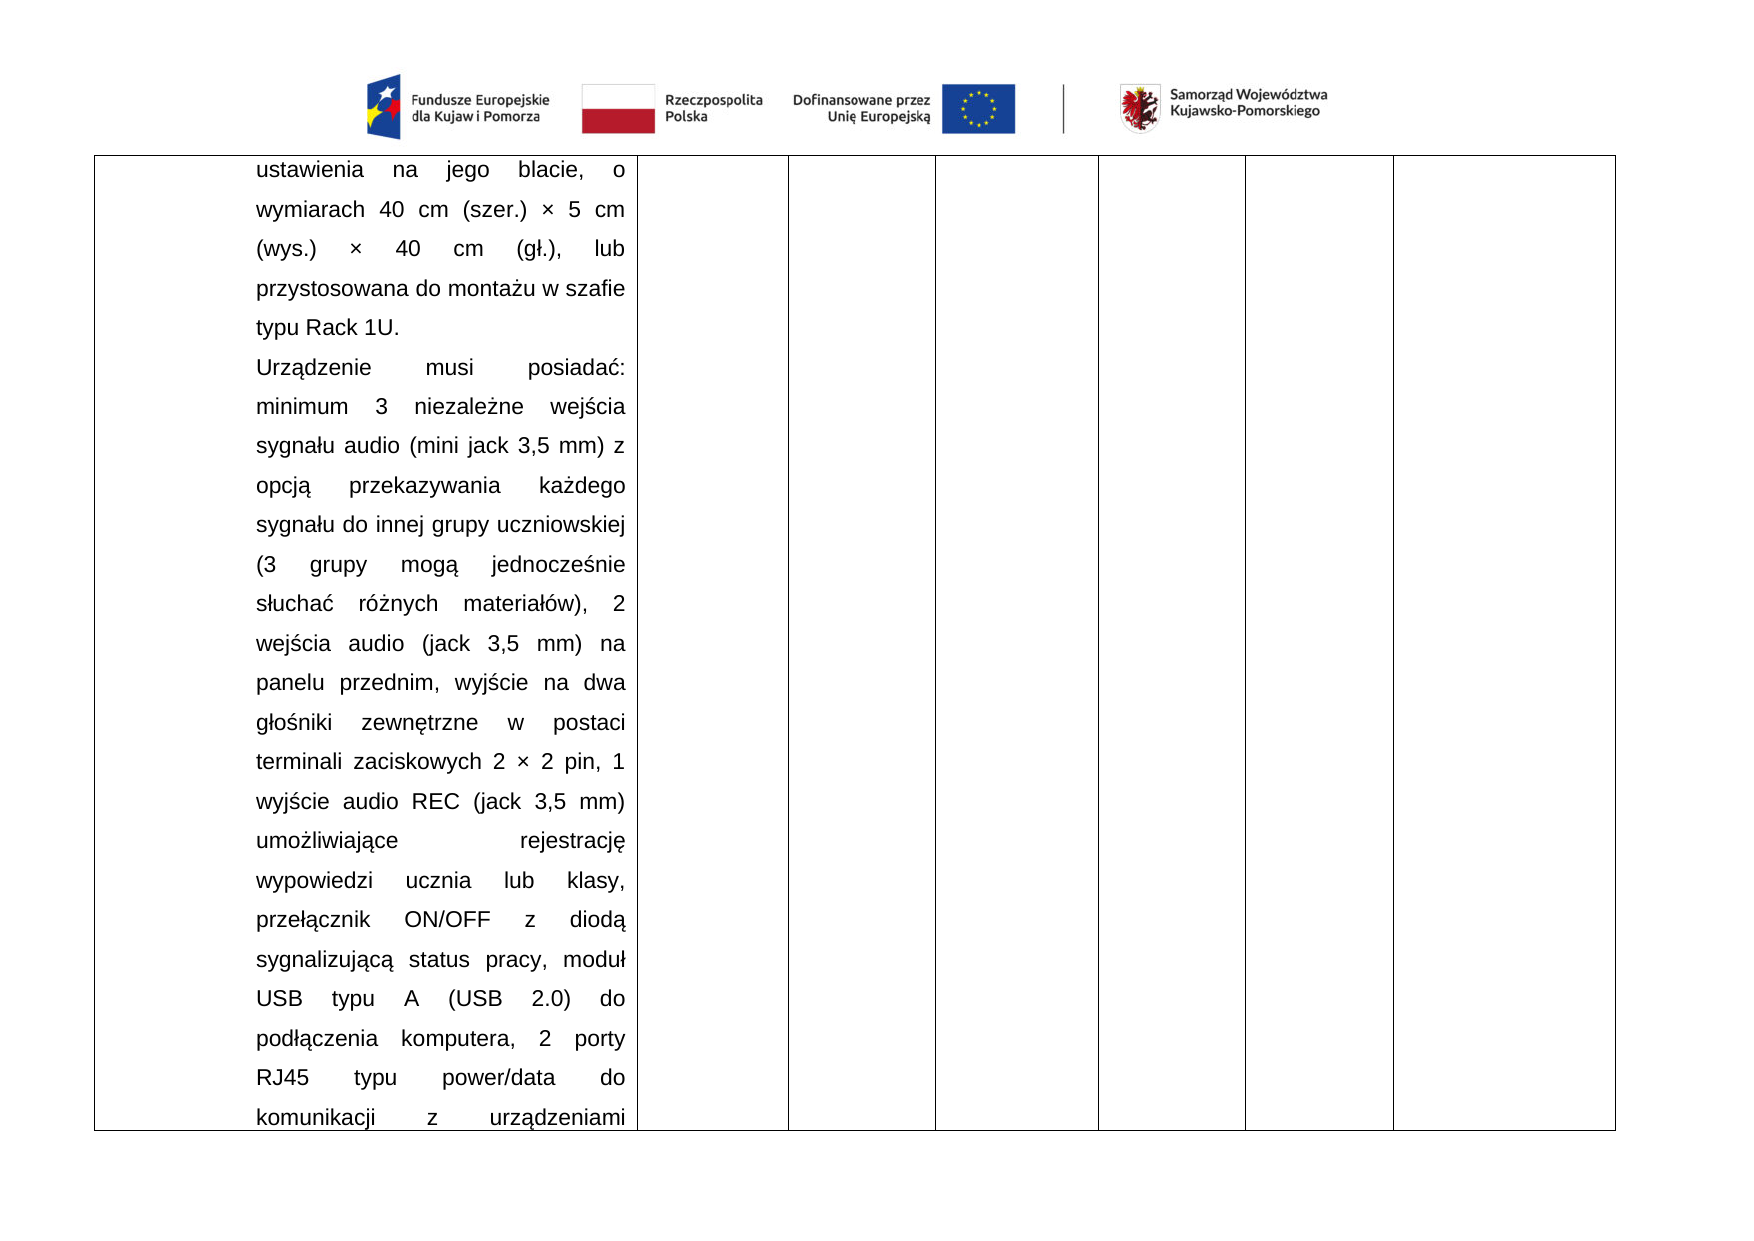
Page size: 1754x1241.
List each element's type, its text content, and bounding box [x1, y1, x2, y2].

picture [351, 59, 1359, 155]
table_cell [1394, 156, 1615, 1130]
table_cell [936, 156, 1098, 1130]
table_cell [638, 156, 788, 1130]
table_cell [789, 156, 935, 1130]
table_cell [1246, 156, 1393, 1130]
table_cell [1099, 156, 1245, 1130]
